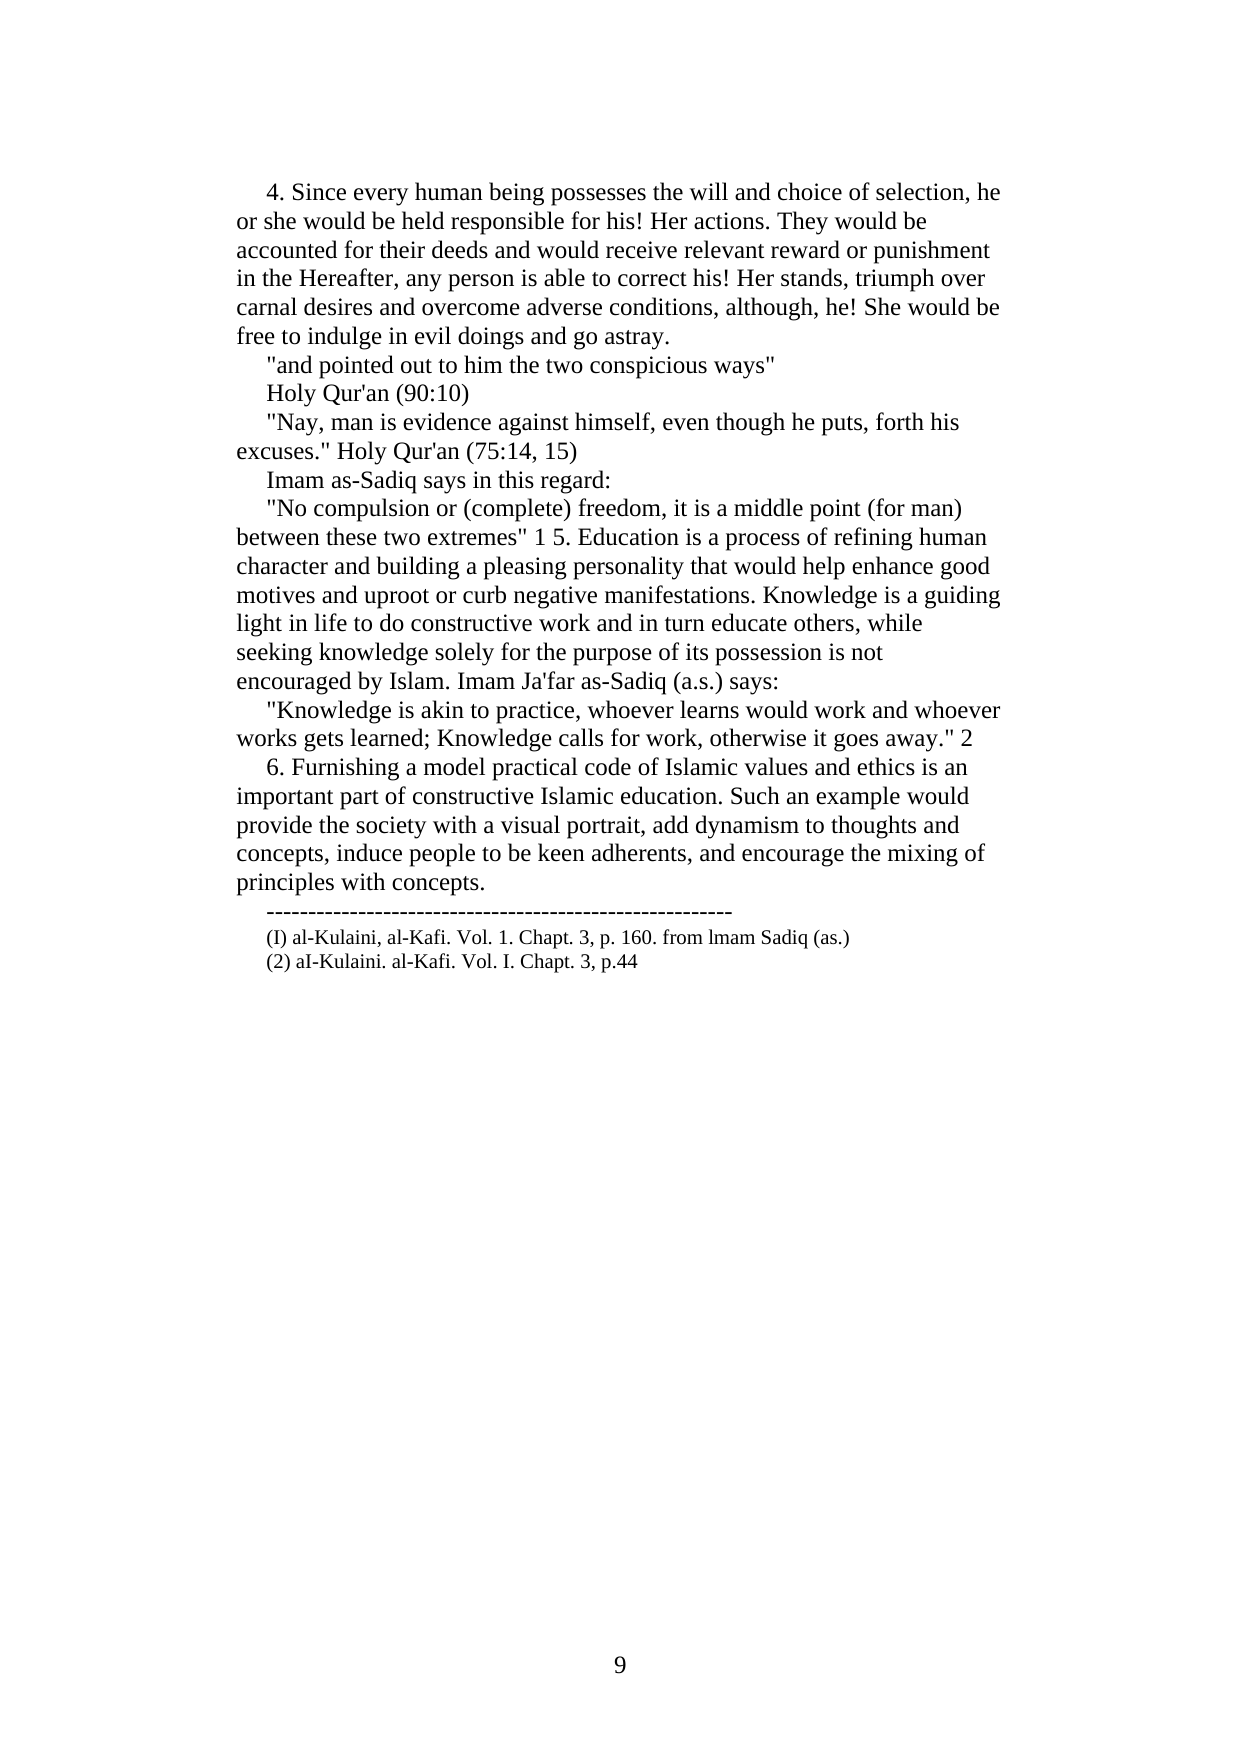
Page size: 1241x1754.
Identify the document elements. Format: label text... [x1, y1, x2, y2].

text "Nay, man is evidence against himself, even though he puts, forth his excuses." Holy Qur'an (75:14, 15) [236, 407, 1004, 465]
text -------------------------------------------------------- [236, 896, 1004, 925]
text (2) aI-Kulaini. al-Kafi. Vol. I. Chapt. 3, p.44 [236, 949, 1004, 973]
text 4. Since every human being possesses the will and choice of selection, he or she would be held responsible for his! Her actions. They would be accounted for their deeds and would receive relevant reward or punishment in the Hereafter, any person is able to correct his! Her stands, triumph over carnal desires and overcome adverse conditions, although, he! She would be free to indulge in evil doings and go astray. [236, 177, 1004, 350]
text 6. Furnishing a model practical code of Islamic values and ethics is an important part of constructive Islamic education. Such an example would provide the society with a visual portrait, add dynamism to thoughts and concepts, induce people to be keen adherents, and encourage the mixing of principles with concepts. [236, 752, 1004, 896]
text "No compulsion or (complete) freedom, it is a middle point (for man) between these two extremes" 1 5. Education is a process of refining human character and building a pleasing personality that would help enhance good motives and uproot or curb negative manifestations. Knowledge is a guiding light in life to do constructive work and in turn educate others, while seeking knowledge solely for the purpose of its possession is not encouraged by Islam. Imam Ja'far as-Sadiq (a.s.) says: [236, 493, 1004, 695]
text "and pointed out to him the two conspicious ways" [236, 350, 1004, 378]
text Holy Qur'an (90:10) [236, 378, 1004, 407]
text Imam as-Sadiq says in this regard: [236, 465, 1004, 493]
text (I) al-Kulaini, al-Kafi. Vol. 1. Chapt. 3, p. 160. from lmam Sadiq (as.) [236, 925, 1004, 949]
text "Knowledge is akin to practice, whoever learns would work and whoever works gets learned; Knowledge calls for work, otherwise it goes away." 2 [236, 695, 1004, 752]
